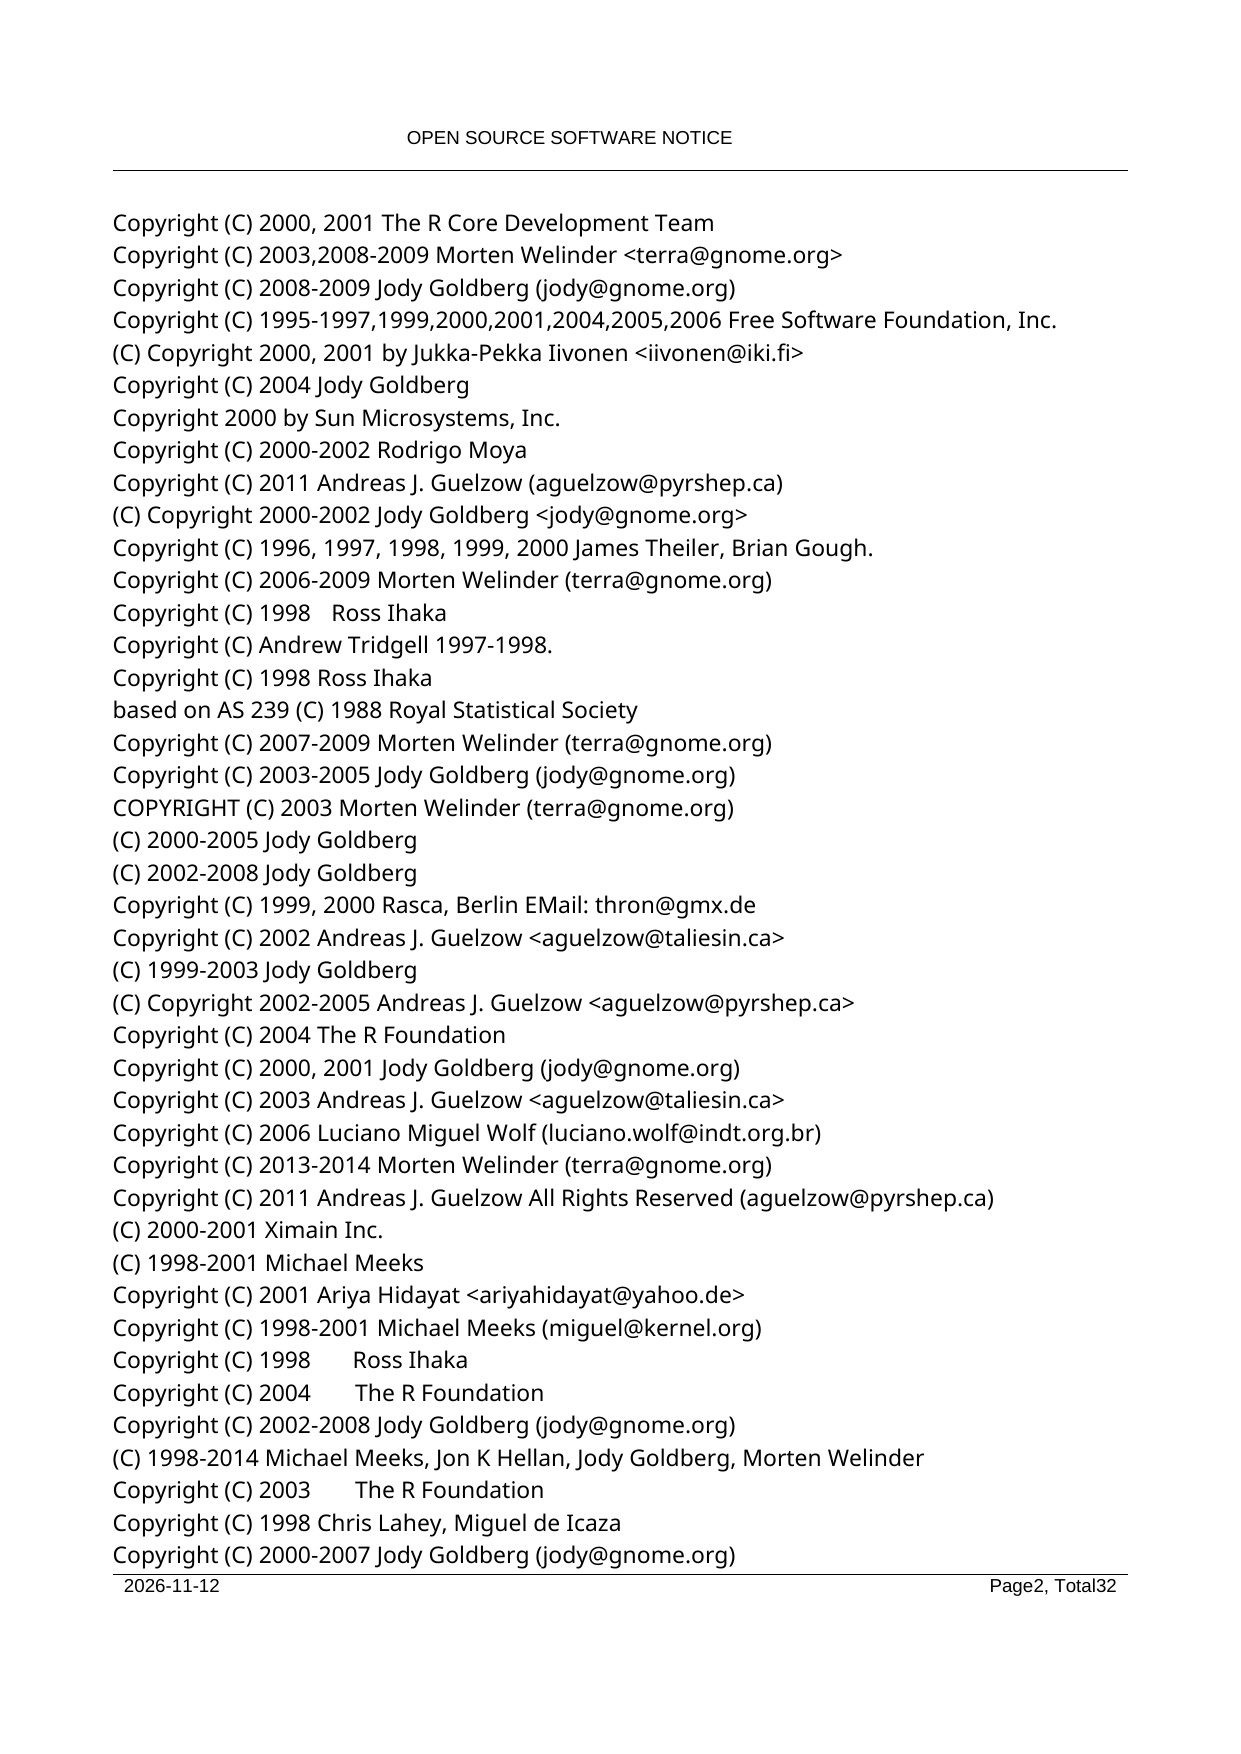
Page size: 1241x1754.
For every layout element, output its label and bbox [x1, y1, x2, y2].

text [112, 206, 1128, 1571]
